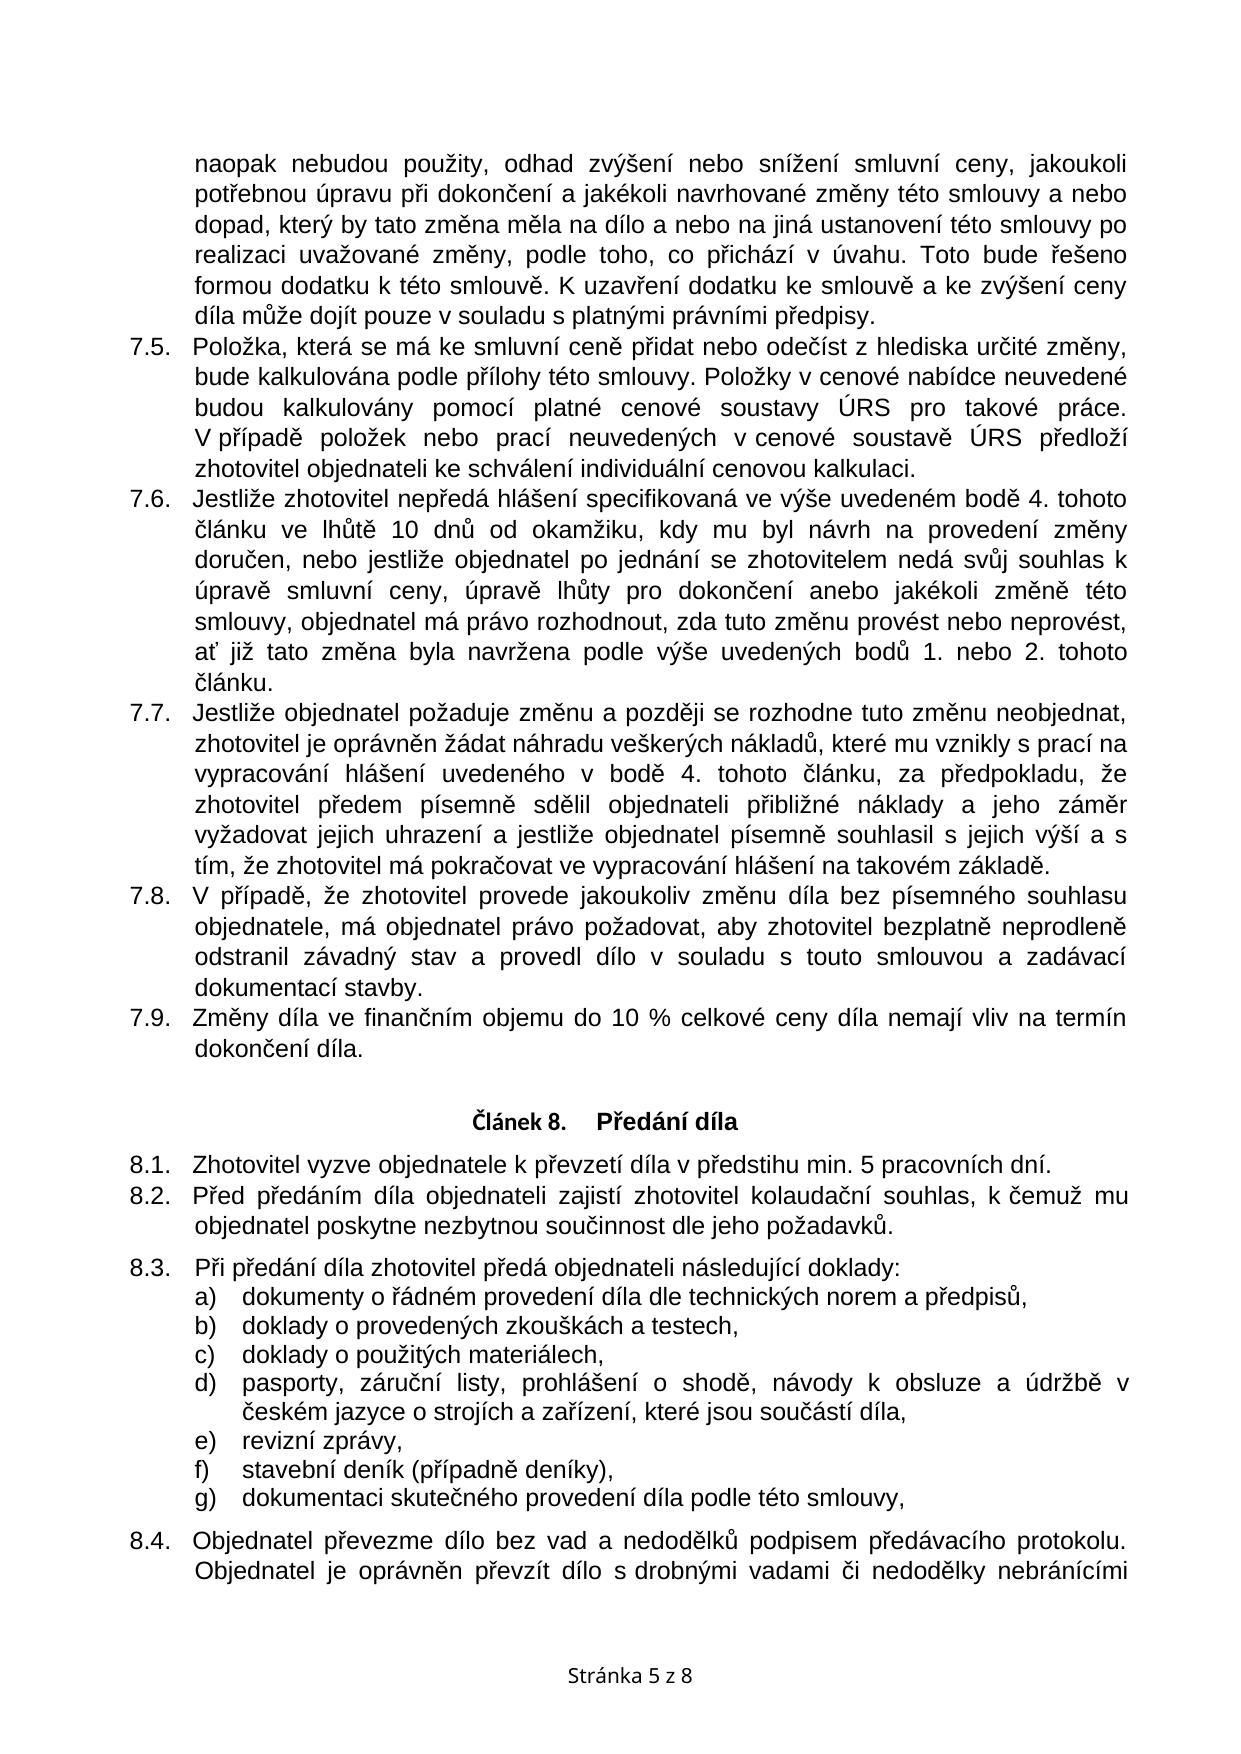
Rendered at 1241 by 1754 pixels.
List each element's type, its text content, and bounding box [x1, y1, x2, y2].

list revizní zprávy, [194, 1426, 1131, 1455]
list Zhotovitel vyzve objednatele k převzetí díla v předstihu min. 5 pracovních dní. [129, 1149, 1129, 1180]
list Při předání díla zhotovitel předá objednateli následující doklady: [129, 1253, 1131, 1282]
list Položka, která se má ke smluvní ceně přidat nebo odečíst z hlediska určité změny, bude kalkulována podle přílohy této smlouvy. Položky v cenové nabídce neuvedené budou kalkulovány pomocí platné cenové soustavy ÚRS pro takové práce. V případě položek nebo prací neuvedených v cenové soustavě ÚRS předloží zhotovitel objednateli ke schválení individuální cenovou kalkulaci. [129, 331, 1129, 483]
list doklady o provedených zkouškách a testech, [194, 1311, 1131, 1340]
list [129, 148, 1129, 331]
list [129, 1525, 1129, 1586]
list Změny díla ve finančním objemu do 10 % celkové ceny díla nemají vliv na termín dokončení díla. [129, 1002, 1129, 1063]
list dokumentaci skutečného provedení díla podle této smlouvy, [194, 1483, 1131, 1512]
list pasporty, záruční listy, prohlášení o shodě, návody k obsluze a údržbě v českém jazyce o strojích a zařízení, které jsou součástí díla, [194, 1368, 1131, 1426]
list stavební deník (případně deníky), [194, 1455, 1131, 1483]
list Jestliže zhotovitel nepředá hlášení specifikovaná ve výše uvedeném bodě 4. tohoto článku ve lhůtě 10 dnů od okamžiku, kdy mu byl návrh na provedení změny doručen, nebo jestliže objednatel po jednání se zhotovitelem nedá svůj souhlas k úpravě smluvní ceny, úpravě lhůty pro dokončení anebo jakékoli změně této smlouvy, objednatel má právo rozhodnout, zda tuto změnu provést nebo neprovést, ať již tato změna byla navržena podle výše uvedených bodů 1. nebo 2. tohoto článku. [129, 483, 1129, 697]
list V případě, že zhotovitel provede jakoukoliv změnu díla bez písemného souhlasu objednatele, má objednatel právo požadovat, aby zhotovitel bezplatně neprodleně odstranil závadný stav a provedl dílo v souladu s touto smlouvou a zadávací dokumentací stavby. [129, 880, 1129, 1002]
list doklady o použitých materiálech, [194, 1340, 1131, 1368]
list dokumenty o řádném provedení díla dle technických norem a předpisů, [194, 1282, 1131, 1311]
list Před předáním díla objednateli zajistí zhotovitel kolaudační souhlas, k čemuž mu objednatel poskytne nezbytnou součinnost dle jeho požadavků. [129, 1180, 1129, 1241]
list Jestliže objednatel požaduje změnu a později se rozhodne tuto změnu neobjednat, zhotovitel je oprávněn žádat náhradu veškerých nákladů, které mu vznikly s prací na vypracování hlášení uvedeného v bodě 4. tohoto článku, za předpokladu, že zhotovitel předem písemně sdělil objednateli přibližné náklady a jeho záměr vyžadovat jejich uhrazení a jestliže objednatel písemně souhlasil s jejich výší a s tím, že zhotovitel má pokračovat ve vypracování hlášení na takovém základě. [129, 697, 1129, 880]
list Předání díla [129, 1106, 1131, 1137]
